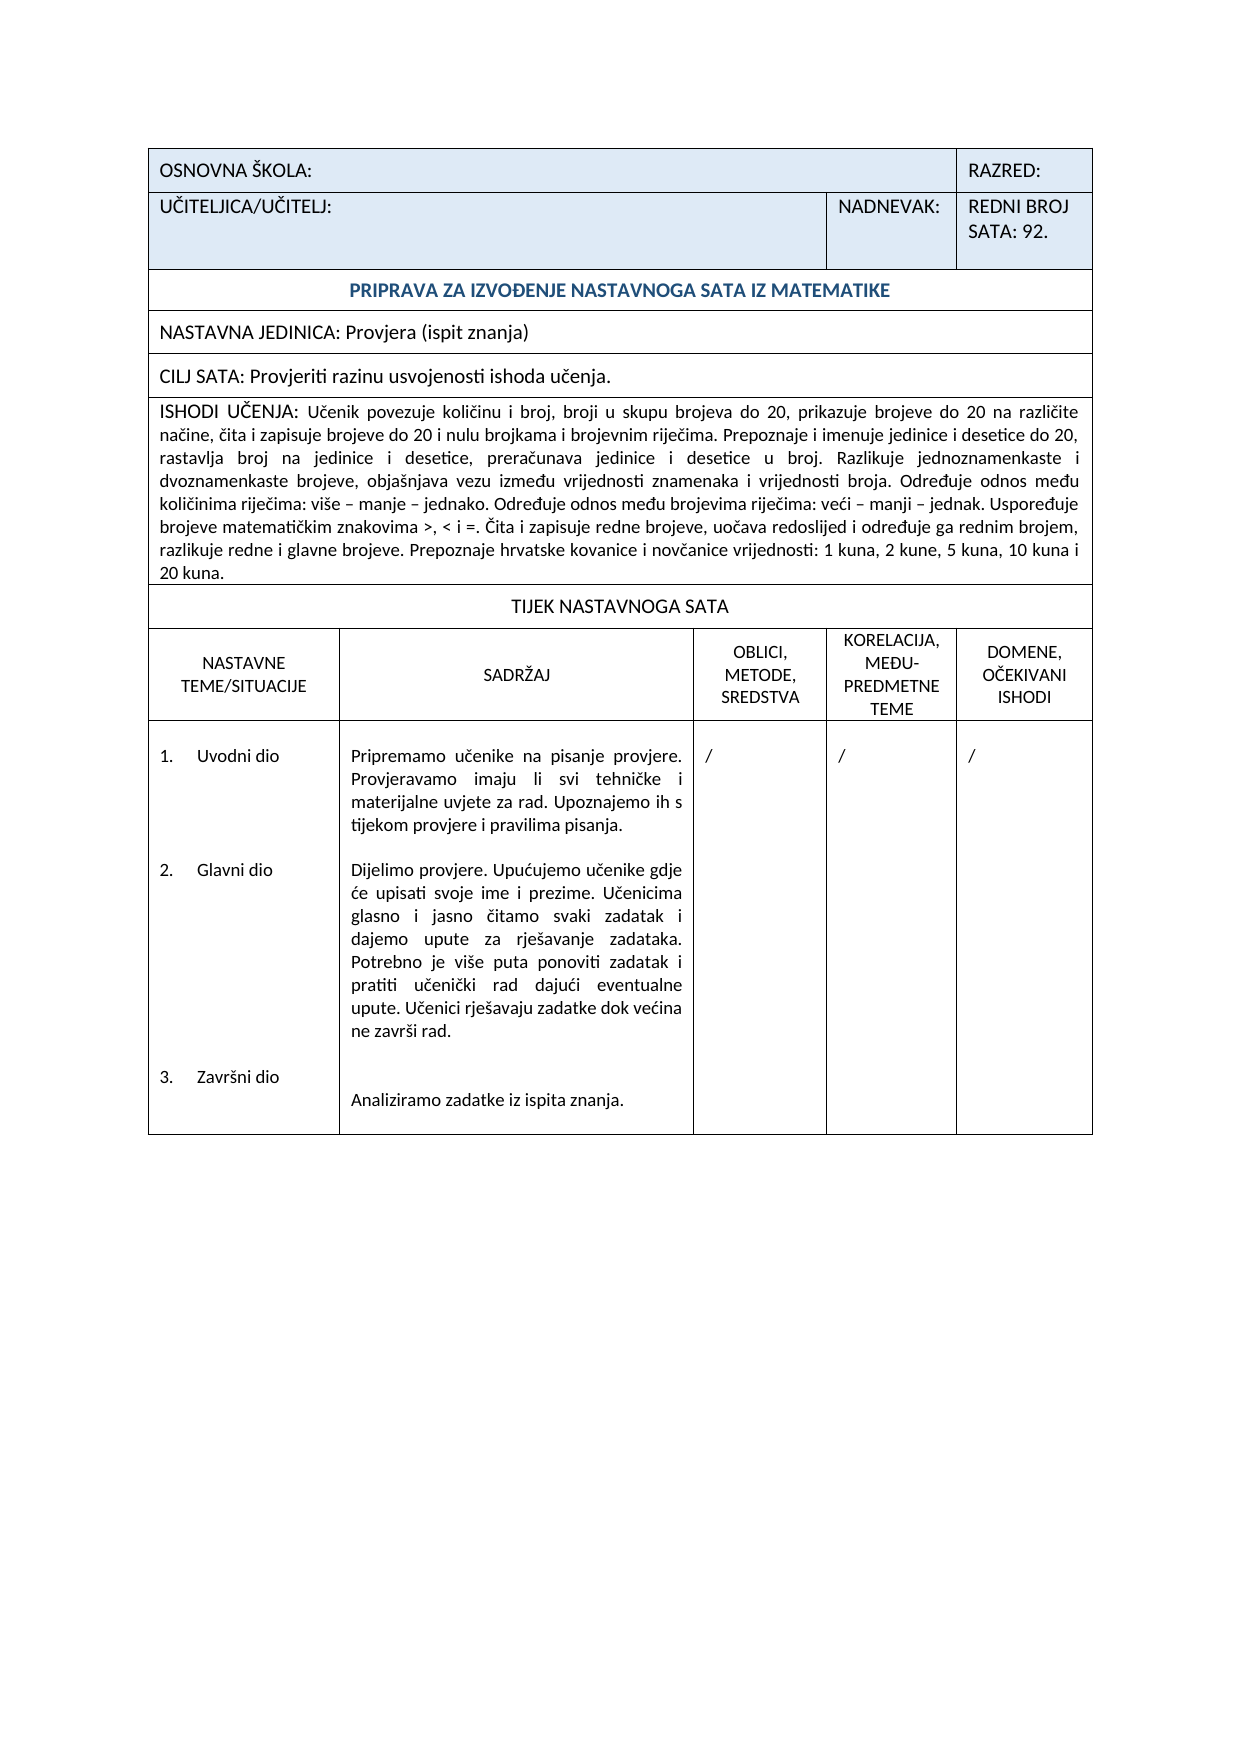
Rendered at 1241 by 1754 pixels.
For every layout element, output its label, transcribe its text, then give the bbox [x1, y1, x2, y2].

table_cell PRIPRAVA ZA IZVOĐENJE NASTAVNOGA SATA IZ MATEMATIKE [149, 270, 1092, 310]
table_cell TIJEK NASTAVNOGA SATA [149, 585, 1092, 627]
table_cell Pripremamo učenike na pisanje provjere. Provjeravamo imaju li svi tehničke i materijalne uvjete za rad. Upoznajemo ih s tijekom provjere i pravilima pisanja. Dijelimo provjere. Upućujemo učenike gdje će upisati svoje ime i prezime. Učenicima glasno i jasno čitamo svaki zadatak i dajemo upute za rješavanje zadataka. Potrebno je više puta ponoviti zadatak i pratiti učenički rad dajući eventualne upute. Učenici rješavaju zadatke dok većina ne završi rad. Analiziramo zadatke iz ispita znanja. [340, 721, 693, 1134]
table_cell ISHODI UČENJA: Učenik povezuje količinu i broj, broji u skupu brojeva do 20, prikazuje brojeve do 20 na različite načine, čita i zapisuje brojeve do 20 i nulu brojkama i brojevnim riječima. Prepoznaje i imenuje jedinice i desetice do 20, rastavlja broj na jedinice i desetice, preračunava jedinice i desetice u broj. Razlikuje jednoznamenkaste i dvoznamenkaste brojeve, objašnjava vezu između vrijednosti znamenaka i vrijednosti broja. Određuje odnos među količinima riječima: više – manje – jednako. Određuje odnos među brojevima riječima: veći – manji – jednak. Uspoređuje brojeve matematičkim znakovima >, < i =. Čita i zapisuje redne brojeve, uočava redoslijed i određuje ga rednim brojem, razlikuje redne i glavne brojeve. Prepoznaje hrvatske kovanice i novčanice vrijednosti: 1 kuna, 2 kune, 5 kuna, 10 kuna i 20 kuna. [149, 398, 1092, 584]
table_cell REDNI BROJ SATA: 92. [957, 193, 1092, 269]
table_cell CILJ SATA: Provjeriti razinu usvojenosti ishoda učenja. [149, 354, 1092, 397]
table_cell DOMENE, OČEKIVANI ISHODI [957, 629, 1092, 720]
table_cell / [957, 721, 1092, 1134]
table_cell NASTAVNE TEME/SITUACIJE [149, 629, 339, 720]
table_cell / [694, 721, 826, 1134]
table_cell SADRŽAJ [340, 629, 693, 720]
table_cell OBLICI, METODE, SREDSTVA [694, 629, 826, 720]
table_cell KORELACIJA, MEĐU-PREDMETNE TEME [827, 629, 956, 720]
table_cell NASTAVNA JEDINICA: Provjera (ispit znanja) [149, 311, 1092, 353]
table_cell Uvodni dio Glavni dio Završni dio [149, 721, 339, 1134]
table_header OSNOVNA ŠKOLA: [149, 149, 956, 192]
table_cell UČITELJICA/UČITELJ: [149, 193, 826, 269]
table_cell / [827, 721, 956, 1134]
table_header RAZRED: [957, 149, 1092, 192]
table_cell NADNEVAK: [827, 193, 956, 269]
